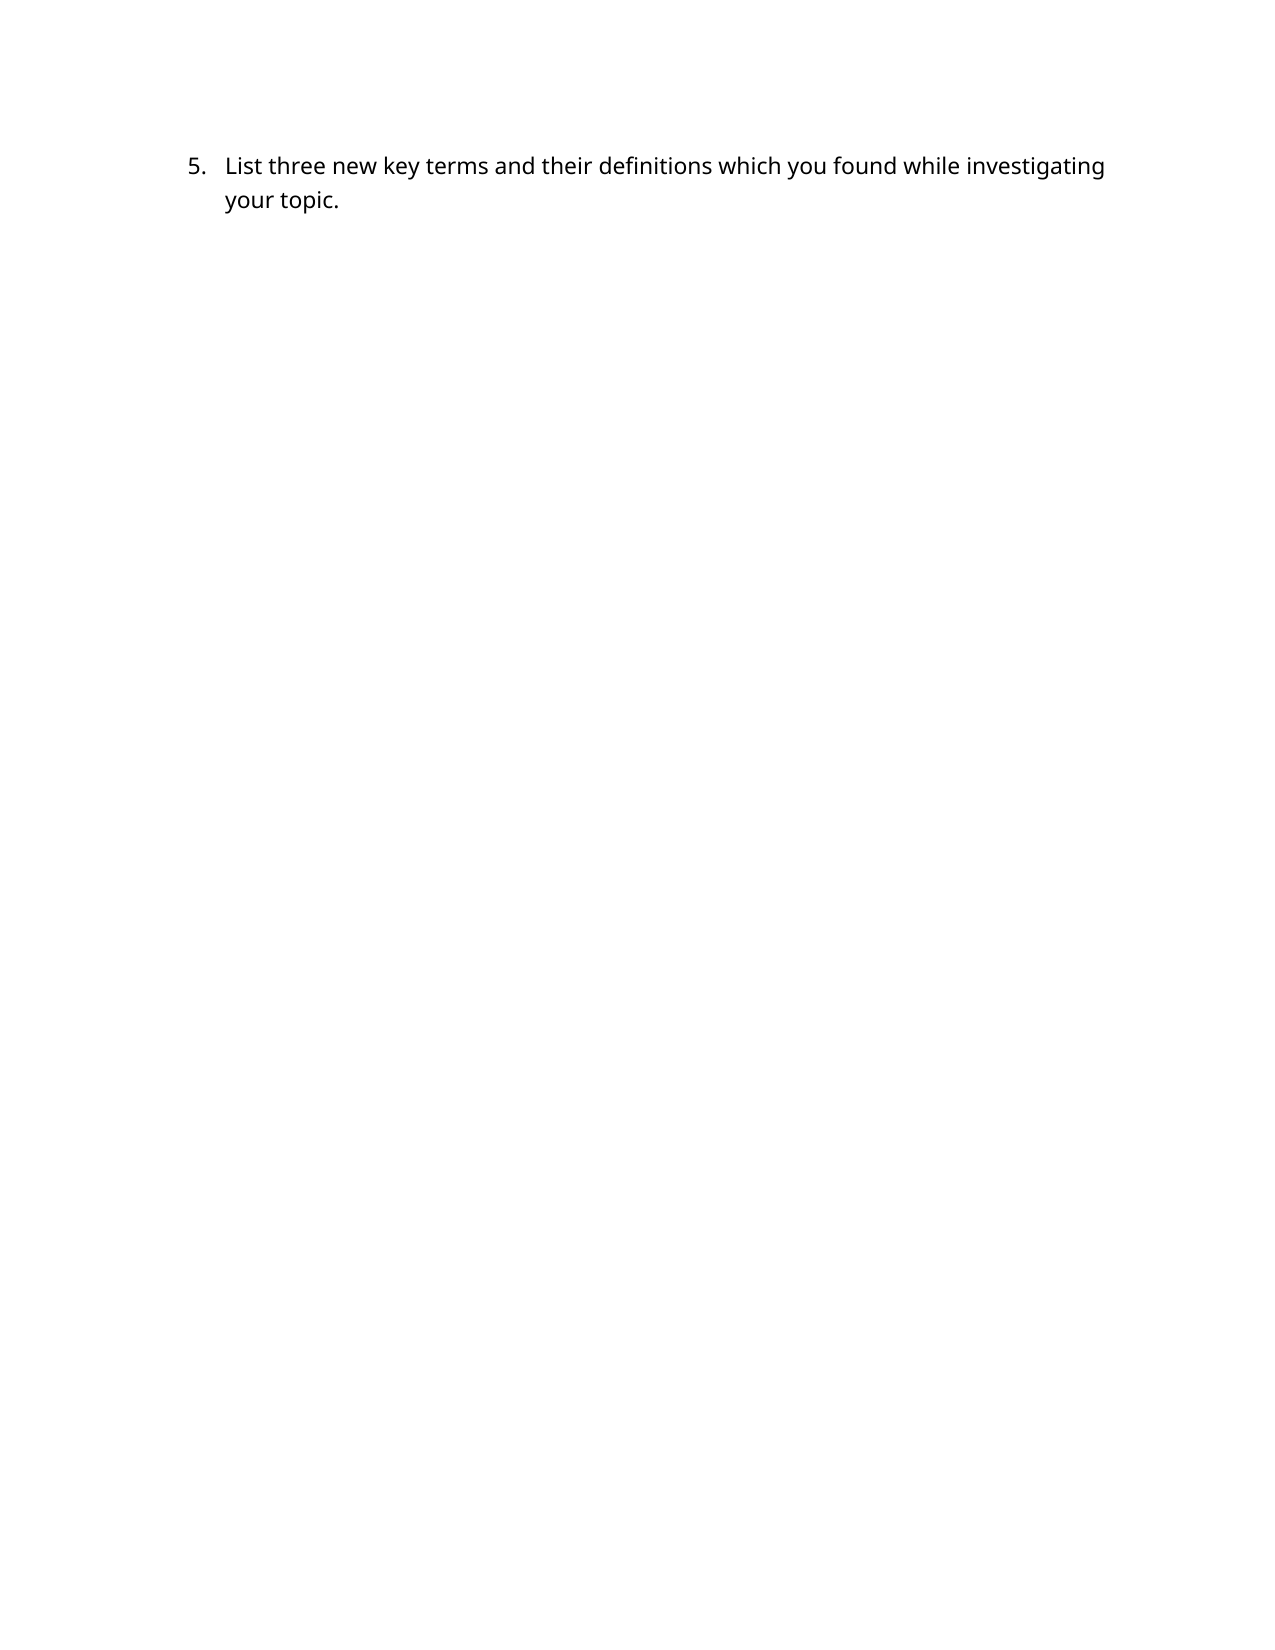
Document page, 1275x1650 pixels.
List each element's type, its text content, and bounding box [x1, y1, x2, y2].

list List three new key terms and their definitions which you found while investigating your topic. [187, 150, 1125, 215]
